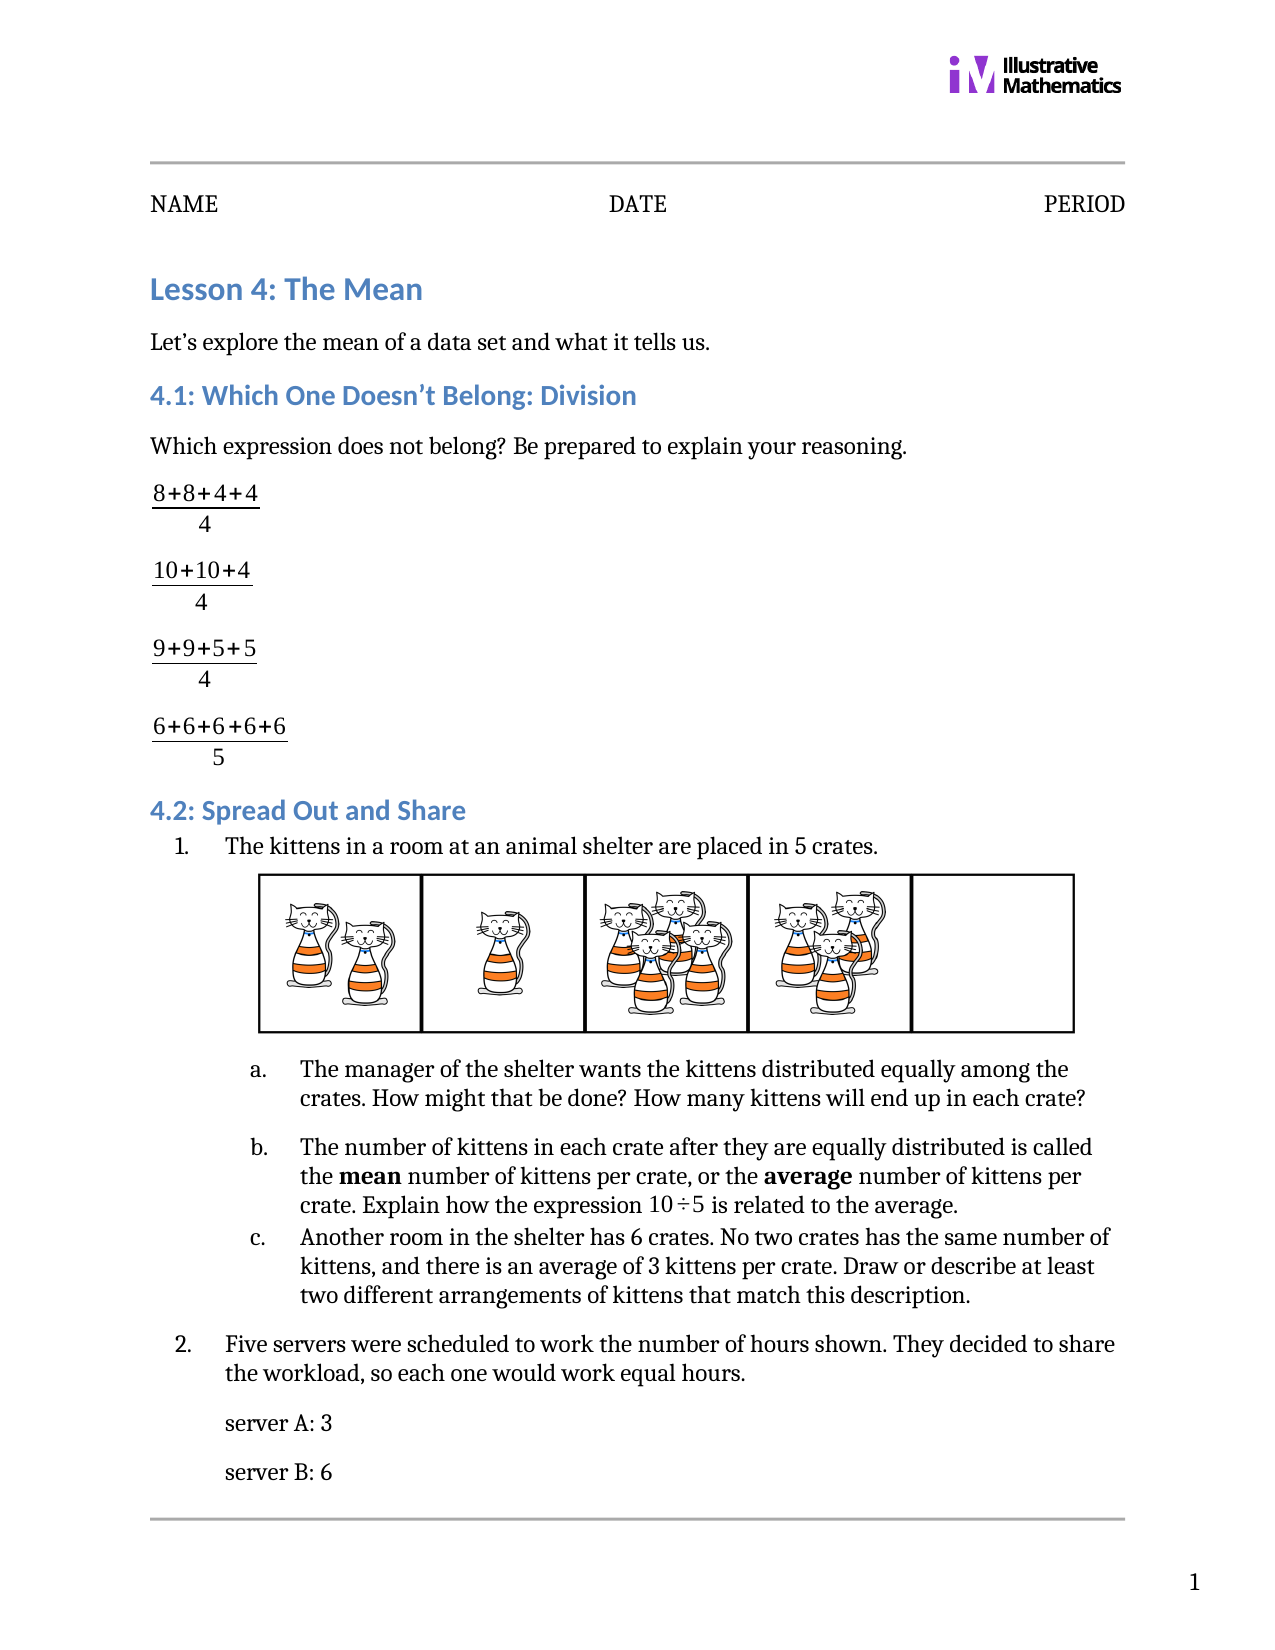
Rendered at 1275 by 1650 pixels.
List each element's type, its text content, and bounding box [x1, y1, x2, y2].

text Which expression does not belong? Be prepared to explain your reasoning. [150, 432, 1125, 461]
list Five servers were scheduled to work the number of hours shown. They decided to share the workload, so each one would work equal hours. [175, 1330, 1125, 1388]
list The manager of the shelter wants the kittens distributed equally among the crates. How might that be done? How many kittens will end up in each crate? [250, 1055, 1125, 1112]
list Another room in the shelter has 6 crates. No two crates has the same number of kittens, and there is an average of 3 kittens per crate. Draw or describe at least two different arrangements of kittens that match this description. [250, 1223, 1125, 1309]
picture [243, 864, 1087, 1045]
text Let’s explore the mean of a data set and what it tells us. [150, 328, 1125, 357]
list server A: 3 [175, 1408, 1125, 1437]
subtitle Lesson 4: The Mean [150, 268, 1125, 309]
subtitle 4.2: Spread Out and Share [150, 792, 1125, 828]
picture [949, 55, 1121, 93]
list The kittens in a room at an animal shelter are placed in 5 crates. [175, 832, 1125, 860]
list The number of kittens in each crate after they are equally distributed is called the mean number of kittens per crate, or the average number of kittens per crate. Explain how the expression is related to the average. [250, 1133, 1125, 1219]
subtitle 4.1: Which One Doesn’t Belong: Division [150, 377, 1125, 413]
list server B: 6 [175, 1458, 1125, 1487]
